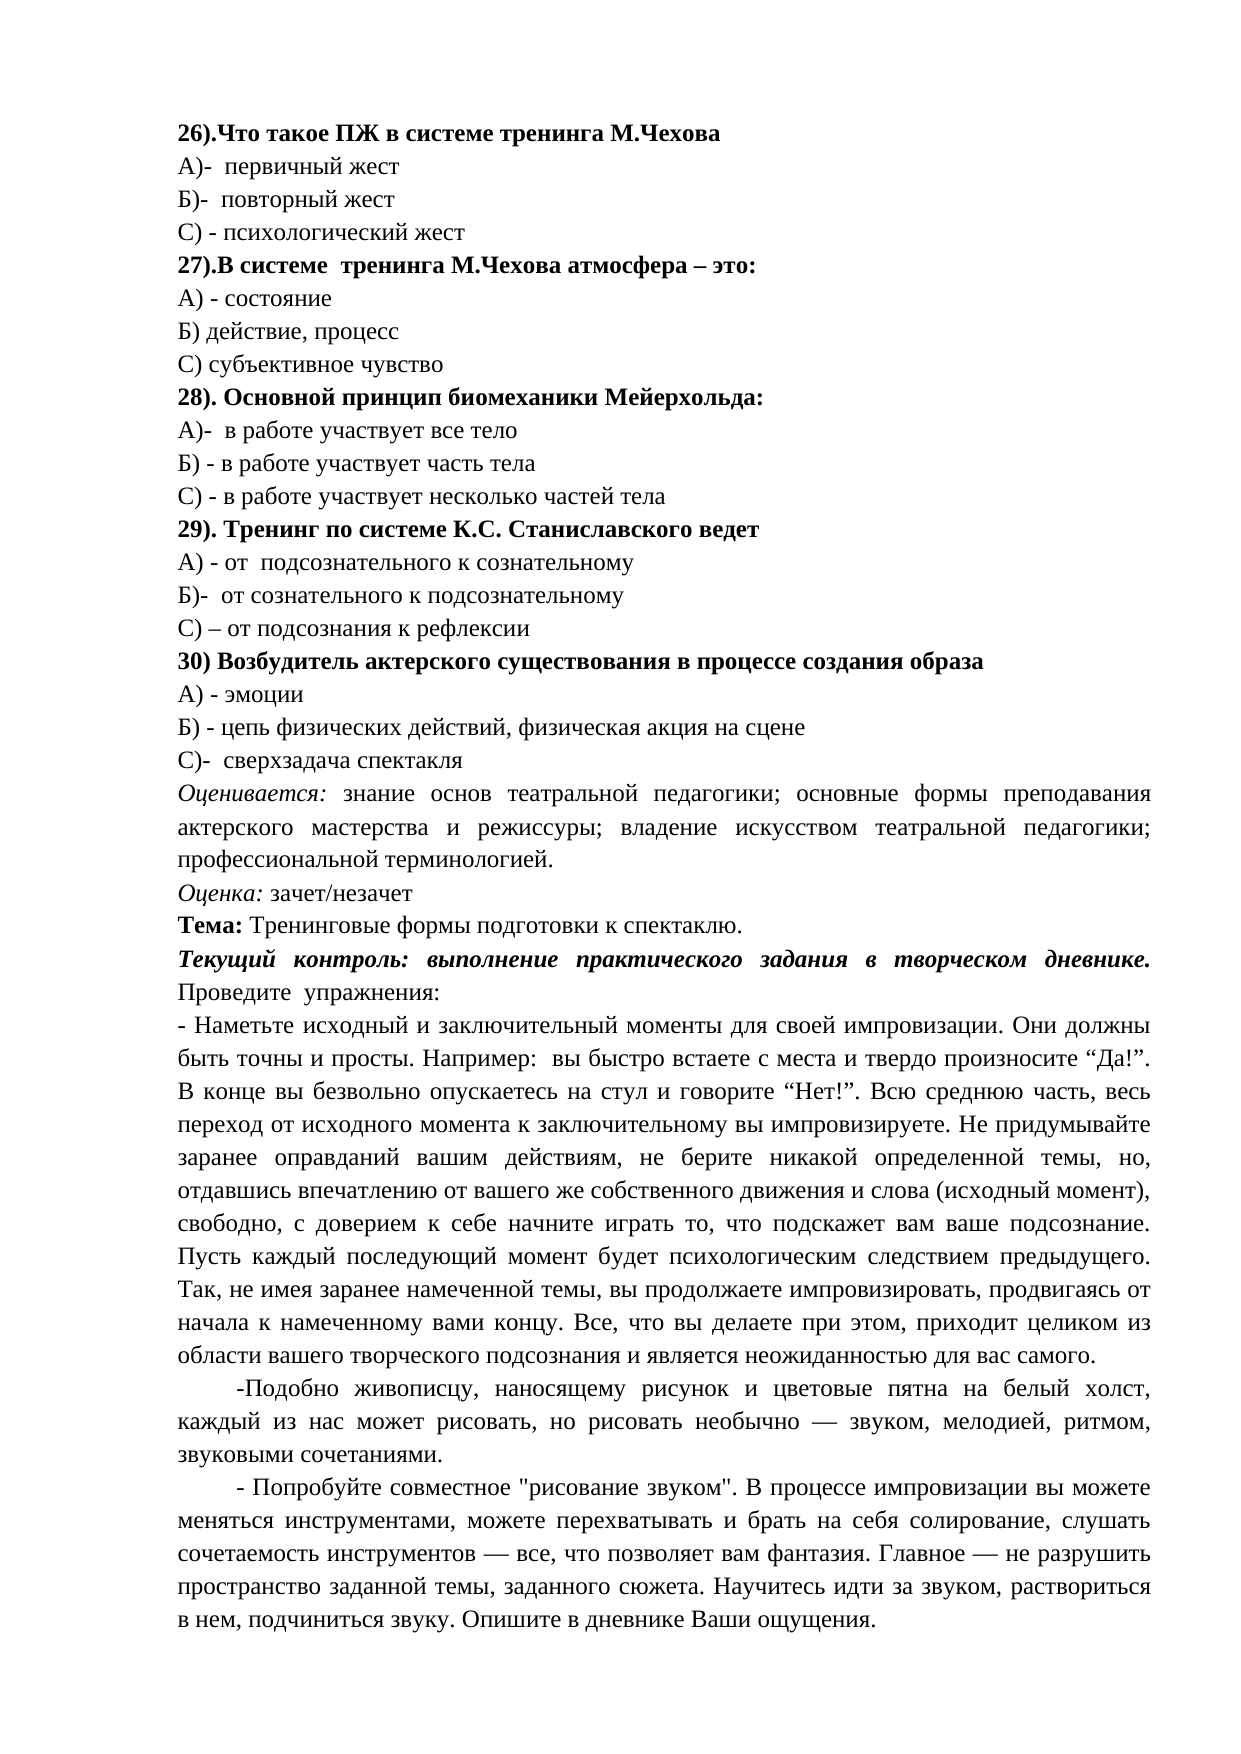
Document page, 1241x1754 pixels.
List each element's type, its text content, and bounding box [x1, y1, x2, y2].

text А) - эмоции [177, 679, 1152, 708]
text 30) Возбудитель актерского существования в процессе создания образа [177, 646, 1152, 675]
text Б) - цепь физических действий, физическая акция на сцене [177, 712, 1152, 741]
text А) - состояние [177, 283, 1152, 312]
text С) субъективное чувство [177, 349, 1152, 378]
text Б)- от сознательного к подсознательному [177, 580, 1152, 609]
text Тема: Тренинговые формы подготовки к спектаклю. [177, 911, 1152, 939]
text А) - от подсознательного к сознательному [177, 547, 1152, 576]
text 29). Тренинг по системе К.С. Станиславского ведет [177, 514, 1152, 543]
text Оценивается: знание основ театральной педагогики; основные формы преподавания актерского мастерства и режиссуры; владение искусством театральной педагогики; профессиональной терминологией. [177, 778, 1152, 873]
text - Попробуйте совместное "рисование звуком". В процессе импровизации вы можете меняться инструментами, можете перехватывать и брать на себя солирование, слушать сочетаемость инструментов — все, что позволяет вам фантазия. Главное — не разрушить пространство заданной темы, заданного сюжета. Научитесь идти за звуком, раствориться в нем, подчиниться звуку. Опишите в дневнике Ваши ощущения. [177, 1472, 1152, 1633]
text Б) действие, процесс [177, 316, 1152, 345]
text Оценка: зачет/незачет [177, 878, 1152, 906]
text -Подобно живописцу, наносящему рисунок и цветовые пятна на белый холст, каждый из нас может рисовать, но рисовать необычно — звуком, мелодией, ритмом, звуковыми сочетаниями. [177, 1373, 1152, 1468]
text А)- в работе участвует все тело [177, 415, 1152, 444]
text С) - психологический жест [177, 217, 1152, 246]
text С)- сверхзадача спектакля [177, 746, 1152, 774]
text - Наметьте исходный и заключительный моменты для своей импровизации. Они должны быть точны и просты. Например: вы быстро встаете с места и твердо произносите “Да!”. В конце вы безвольно опускаетесь на стул и говорите “Нет!”. Всю среднюю часть, весь переход от исходного момента к заключительному вы импровизируете. Не придумывайте заранее оправданий вашим действиям, не берите никакой определенной темы, но, отдавшись впечатлению от вашего же собственного движения и слова (исходный момент), свободно, с доверием к себе начните играть то, что подскажет вам ваше подсознание. Пусть каждый последующий момент будет психологическим следствием предыдущего. Так, не имея заранее намеченной темы, вы продолжаете импровизировать, продвигаясь от начала к намеченному вами концу. Все, что вы делаете при этом, приходит целиком из области вашего творческого подсознания и является неожиданностью для вас самого. [177, 1010, 1152, 1369]
text 28). Основной принцип биомеханики Мейерхольда: [177, 382, 1152, 411]
text Текущий контроль: выполнение практического задания в творческом дневнике. Проведите упражнения: [177, 944, 1152, 1005]
text Б) - в работе участвует часть тела [177, 448, 1152, 477]
text А)- первичный жест [177, 151, 1152, 180]
text С) - в работе участвует несколько частей тела [177, 481, 1152, 510]
text 26).Что такое ПЖ в системе тренинга М.Чехова [177, 118, 1152, 147]
text Б)- повторный жест [177, 184, 1152, 213]
text С) – от подсознания к рефлексии [177, 613, 1152, 642]
text 27).В системе тренинга М.Чехова атмосфера – это: [177, 250, 1152, 279]
